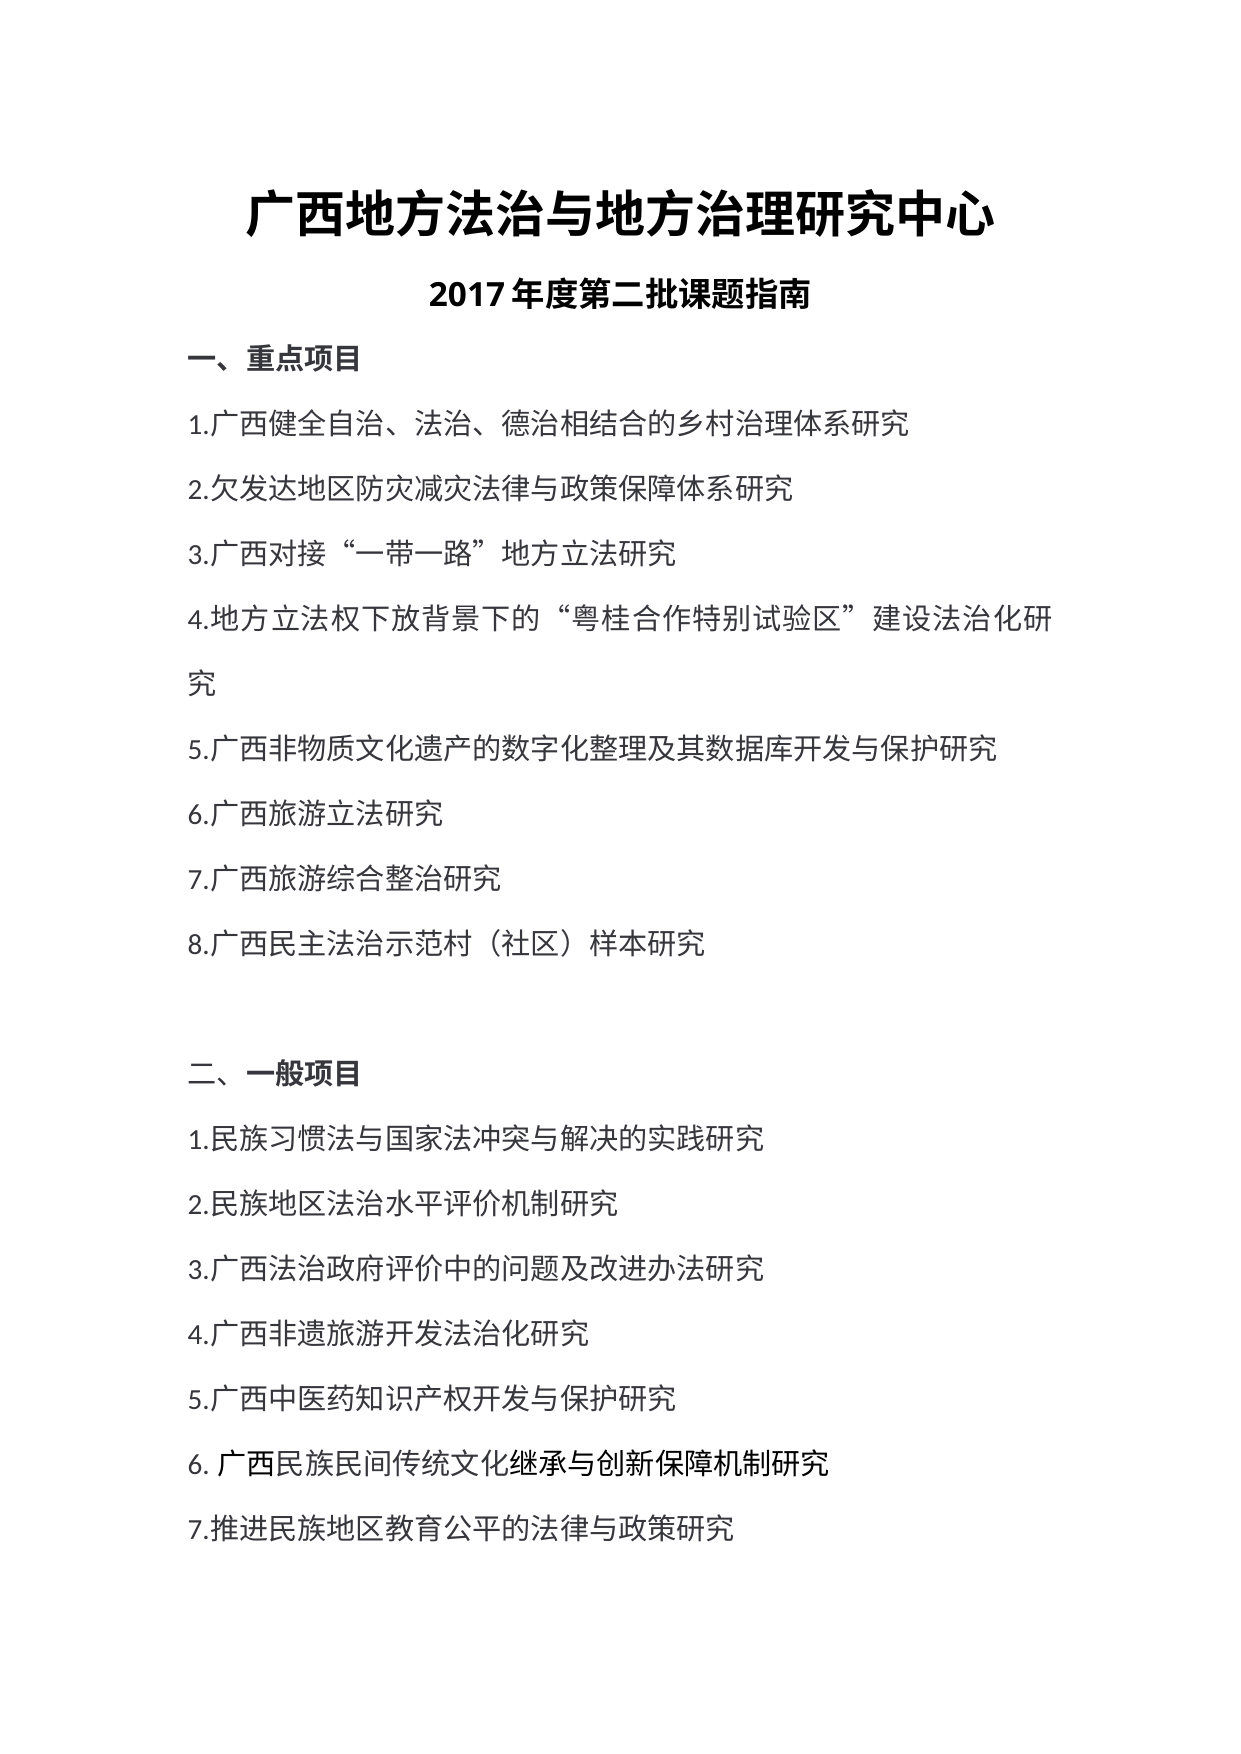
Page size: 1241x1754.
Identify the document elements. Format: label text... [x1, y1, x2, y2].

text 二、一般项目 [187, 1039, 1053, 1104]
text 2.民族地区法治水平评价机制研究 [187, 1169, 1053, 1234]
text 7.广西旅游综合整治研究 [187, 844, 1053, 909]
text 1.广西健全自治、法治、德治相结合的乡村治理体系研究 [187, 389, 1053, 454]
text 2.欠发达地区防灾减灾法律与政策保障体系研究 [187, 454, 1053, 519]
text 3.广西对接“一带一路”地方立法研究 [187, 519, 1053, 584]
text 5.广西非物质文化遗产的数字化整理及其数据库开发与保护研究 [187, 714, 1053, 779]
text 5.广西中医药知识产权开发与保护研究 [187, 1364, 1053, 1429]
text 6. 广西民族民间传统文化继承与创新保障机制研究 [187, 1429, 1053, 1494]
text 4.广西非遗旅游开发法治化研究 [187, 1299, 1053, 1364]
text 1.民族习惯法与国家法冲突与解决的实践研究 [187, 1104, 1053, 1169]
text 7.推进民族地区教育公平的法律与政策研究 [187, 1494, 1053, 1559]
text 广西地方法治与地方治理研究中心 [187, 162, 1053, 259]
text 3.广西法治政府评价中的问题及改进办法研究 [187, 1234, 1053, 1299]
text 4.地方立法权下放背景下的“粤桂合作特别试验区”建设法治化研究 [187, 584, 1053, 714]
text 一、重点项目 [187, 324, 1053, 389]
text 8.广西民主法治示范村（社区）样本研究 [187, 909, 1053, 974]
text 6.广西旅游立法研究 [187, 779, 1053, 844]
text 2017年度第二批课题指南 [187, 259, 1053, 324]
